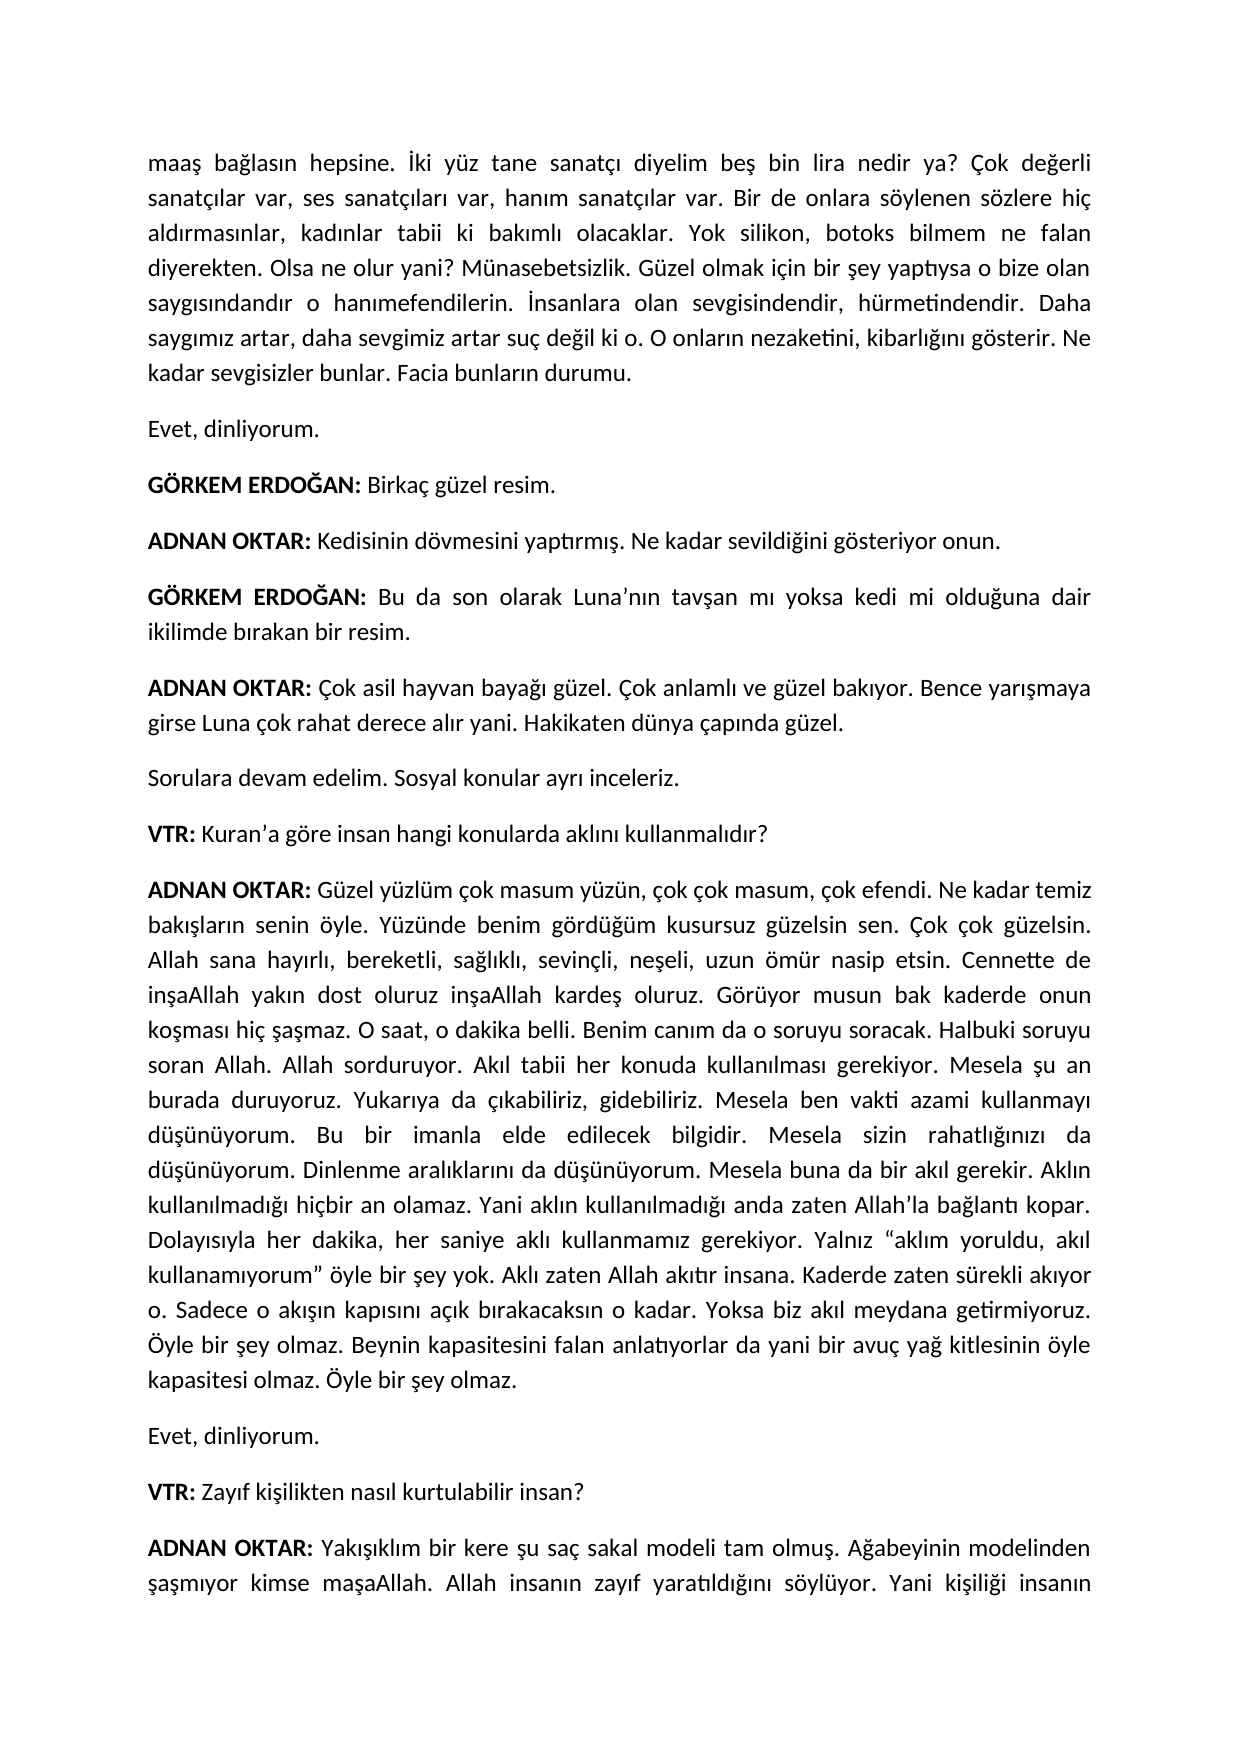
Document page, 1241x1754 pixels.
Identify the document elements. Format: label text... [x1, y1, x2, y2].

text Sorulara devam edelim. Sosyal konular ayrı inceleriz. [148, 763, 1093, 793]
text VTR: Zayıf kişilikten nasıl kurtulabilir insan? [148, 1476, 1093, 1506]
text ADNAN OKTAR: Güzel yüzlüm çok masum yüzün, çok çok masum, çok efendi. Ne kadar temiz bakışların senin öyle. Yüzünde benim gördüğüm kusursuz güzelsin sen. Çok çok güzelsin. Allah sana hayırlı, bereketli, sağlıklı, sevinçli, neşeli, uzun ömür nasip etsin. Cennette de inşaAllah yakın dost oluruz inşaAllah kardeş oluruz. Görüyor musun bak kaderde onun koşması hiç şaşmaz. O saat, o dakika belli. Benim canım da o soruyu soracak. Halbuki soruyu soran Allah. Allah sorduruyor. Akıl tabii her konuda kullanılması gerekiyor. Mesela şu an burada duruyoruz. Yukarıya da çıkabiliriz, gidebiliriz. Mesela ben vakti azami kullanmayı düşünüyorum. Bu bir imanla elde edilecek bilgidir. Mesela sizin rahatlığınızı da düşünüyorum. Dinlenme aralıklarını da düşünüyorum. Mesela buna da bir akıl gerekir. Aklın kullanılmadığı hiçbir an olamaz. Yani aklın kullanılmadığı anda zaten Allah’la bağlantı kopar. Dolayısıyla her dakika, her saniye aklı kullanmamız gerekiyor. Yalnız “aklım yoruldu, akıl kullanamıyorum” öyle bir şey yok. Aklı zaten Allah akıtır insana. Kaderde zaten sürekli akıyor o. Sadece o akışın kapısını açık bırakacaksın o kadar. Yoksa biz akıl meydana getirmiyoruz. Öyle bir şey olmaz. Beynin kapasitesini falan anlatıyorlar da yani bir avuç yağ kitlesinin öyle kapasitesi olmaz. Öyle bir şey olmaz. [148, 874, 1093, 1395]
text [148, 1532, 1093, 1597]
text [148, 148, 1093, 388]
text VTR: Kuran’a göre insan hangi konularda aklını kullanmalıdır? [148, 818, 1093, 849]
text Evet, dinliyorum. [148, 413, 1093, 444]
text Evet, dinliyorum. [148, 1420, 1093, 1451]
text GÖRKEM ERDOĞAN: Bu da son olarak Luna’nın tavşan mı yoksa kedi mi olduğuna dair ikilimde bırakan bir resim. [148, 581, 1093, 646]
text ADNAN OKTAR: Kedisinin dövmesini yaptırmış. Ne kadar sevildiğini gösteriyor onun. [148, 525, 1093, 556]
text GÖRKEM ERDOĞAN: Birkaç güzel resim. [148, 469, 1093, 500]
text ADNAN OKTAR: Çok asil hayvan bayağı güzel. Çok anlamlı ve güzel bakıyor. Bence yarışmaya girse Luna çok rahat derece alır yani. Hakikaten dünya çapında güzel. [148, 672, 1093, 737]
